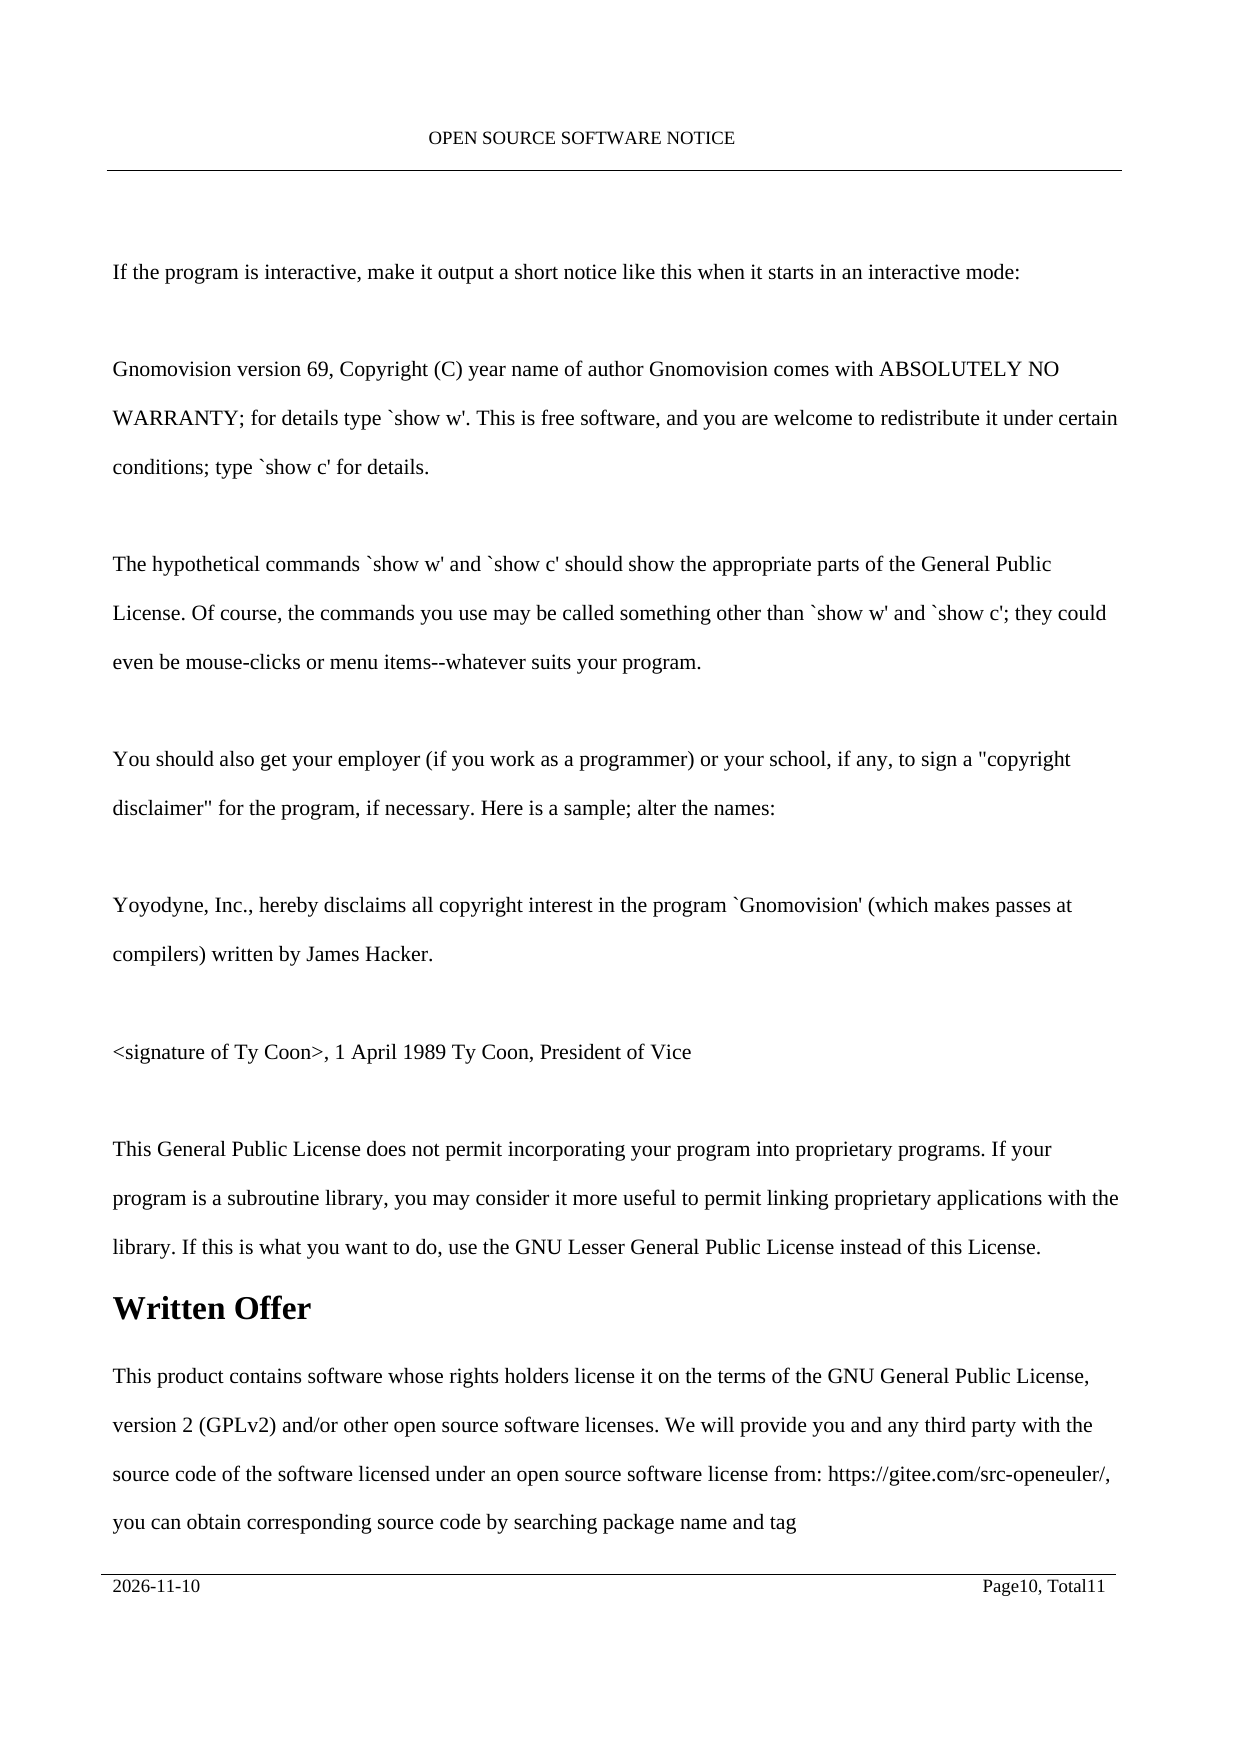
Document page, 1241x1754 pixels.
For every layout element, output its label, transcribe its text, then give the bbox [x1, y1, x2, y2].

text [112, 206, 1128, 1263]
text This product contains software whose rights holders license it on the terms of the GNU General Public License, version 2 (GPLv2) and/or other open source software licenses. We will provide you and any third party with the source code of the software licensed under an open source software license from: https://gitee.com/src-openeuler/, you can obtain corresponding source code by searching package name and tag [112, 1359, 1128, 1538]
text Written Offer [112, 1275, 1128, 1340]
